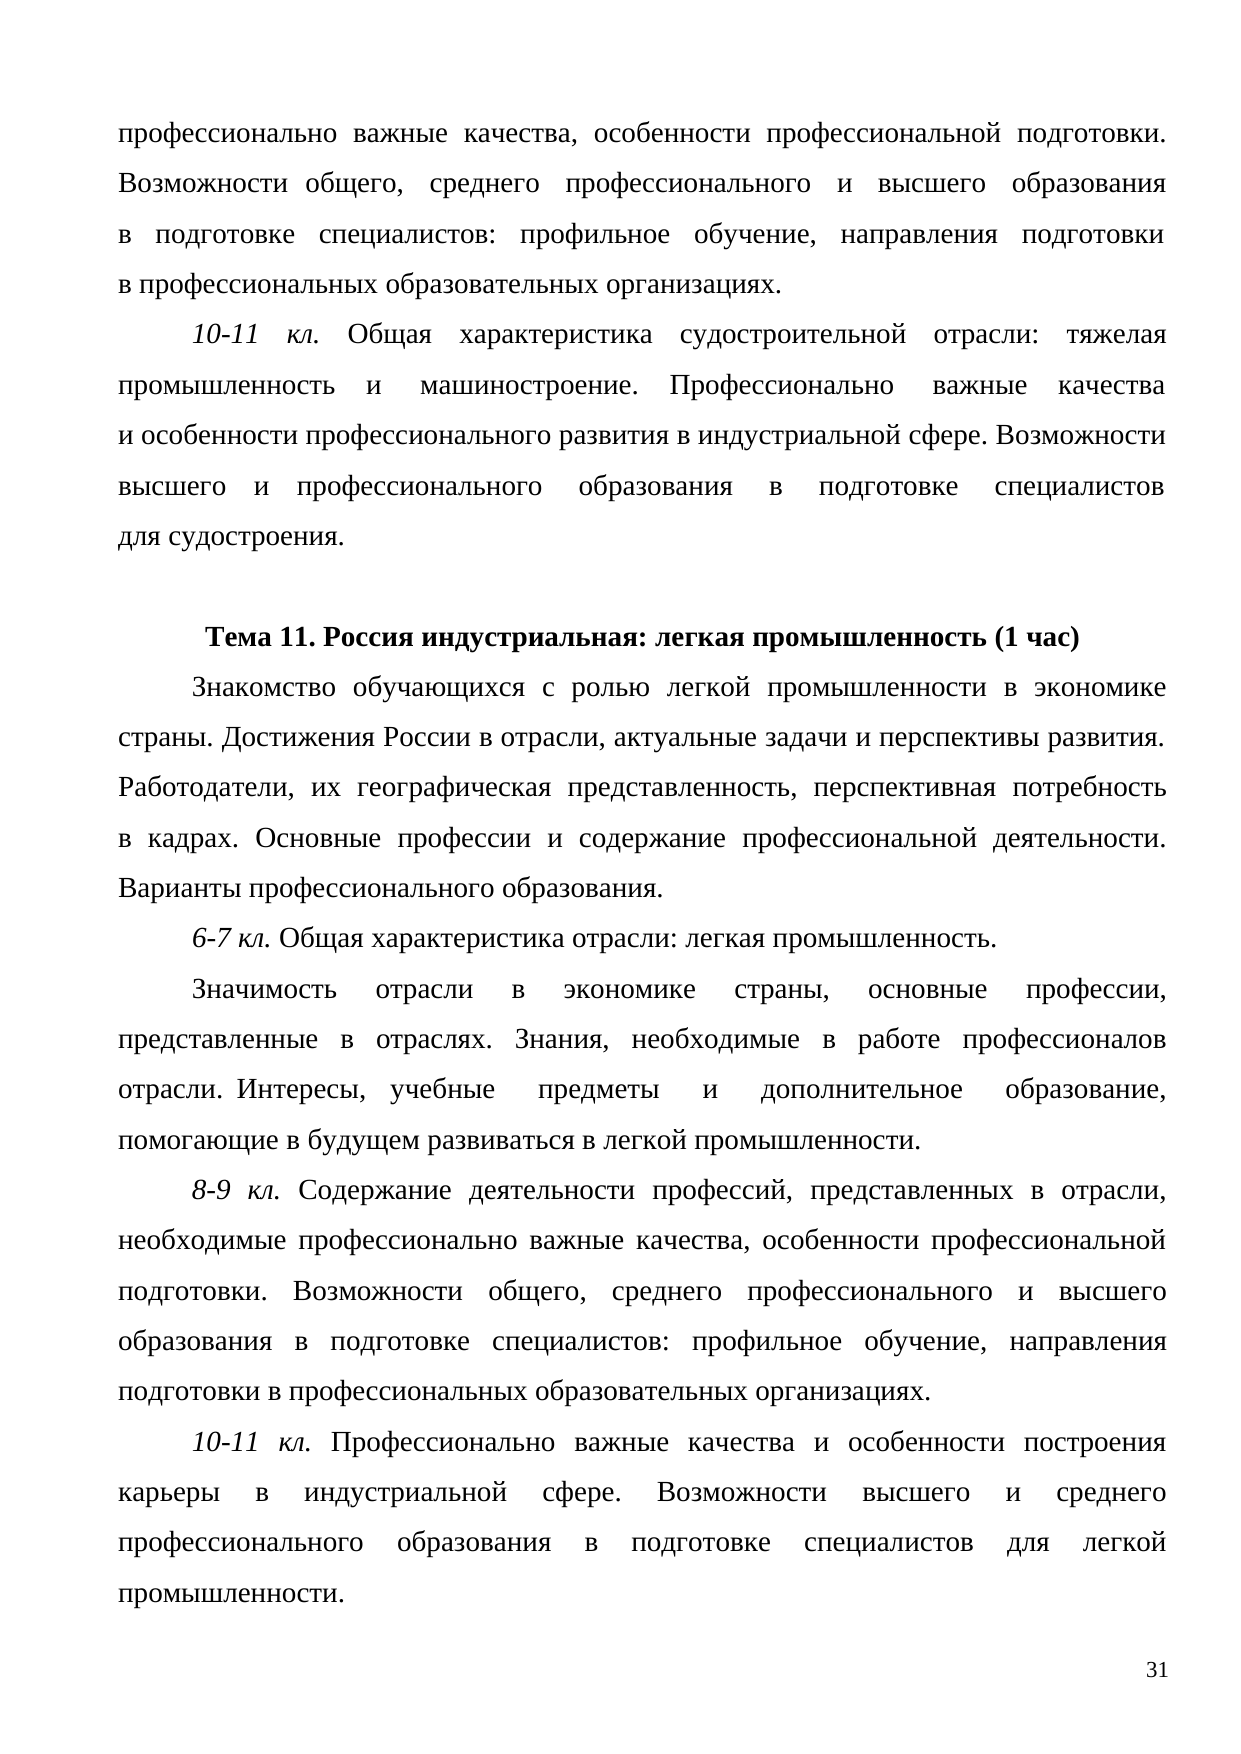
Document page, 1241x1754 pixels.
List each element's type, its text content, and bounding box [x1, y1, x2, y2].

text 6-7 кл. Общая характеристика отрасли: легкая промышленность. [192, 921, 1178, 954]
subtitle Тема 11. Россия индустриальная: легкая промышленность (1 час) [205, 619, 1178, 653]
text Знакомство обучающихся с ролью легкой промышленности в экономике страны. Достижения России в отрасли, актуальные задачи и перспективы развития. Работодатели, их географическая представленность, перспективная потребность в кадрах. Основные профессии и содержание профессиональной деятельности. Варианты профессионального образования. [118, 669, 1167, 904]
text 10-11 кл. Профессионально важные качества и особенности построения карьеры в индустриальной сфере. Возможности высшего и среднего профессионального образования в подготовке специалистов для легкой промышленности. [118, 1424, 1166, 1608]
text 8-9 кл. Содержание деятельности профессий, представленных в отрасли, необходимые профессионально важные качества, особенности профессиональной подготовки. Возможности общего, среднего профессионального и высшего образования в подготовке специалистов: профильное обучение, направления подготовки в профессиональных образовательных организациях. [118, 1172, 1167, 1407]
text Значимость отрасли в экономике страны, основные профессии, представленные в отраслях. Знания, необходимые в работе профессионалов отрасли. Интересы, учебные предметы и дополнительное образование, помогающие в будущем развиваться в легкой промышленности. [118, 971, 1167, 1155]
text профессионально важные качества, особенности профессиональной подготовки. Возможности общего, среднего профессионального и высшего образования в подготовке специалистов: профильное обучение, направления подготовки в профессиональных образовательных организациях. [118, 115, 1167, 300]
text 10-11 кл. Общая характеристика судостроительной отрасли: тяжелая промышленность и машиностроение. Профессионально важные качества и особенности профессионального развития в индустриальной сфере. Возможности высшего и профессионального образования в подготовке специалистов для судостроения. [118, 317, 1167, 551]
